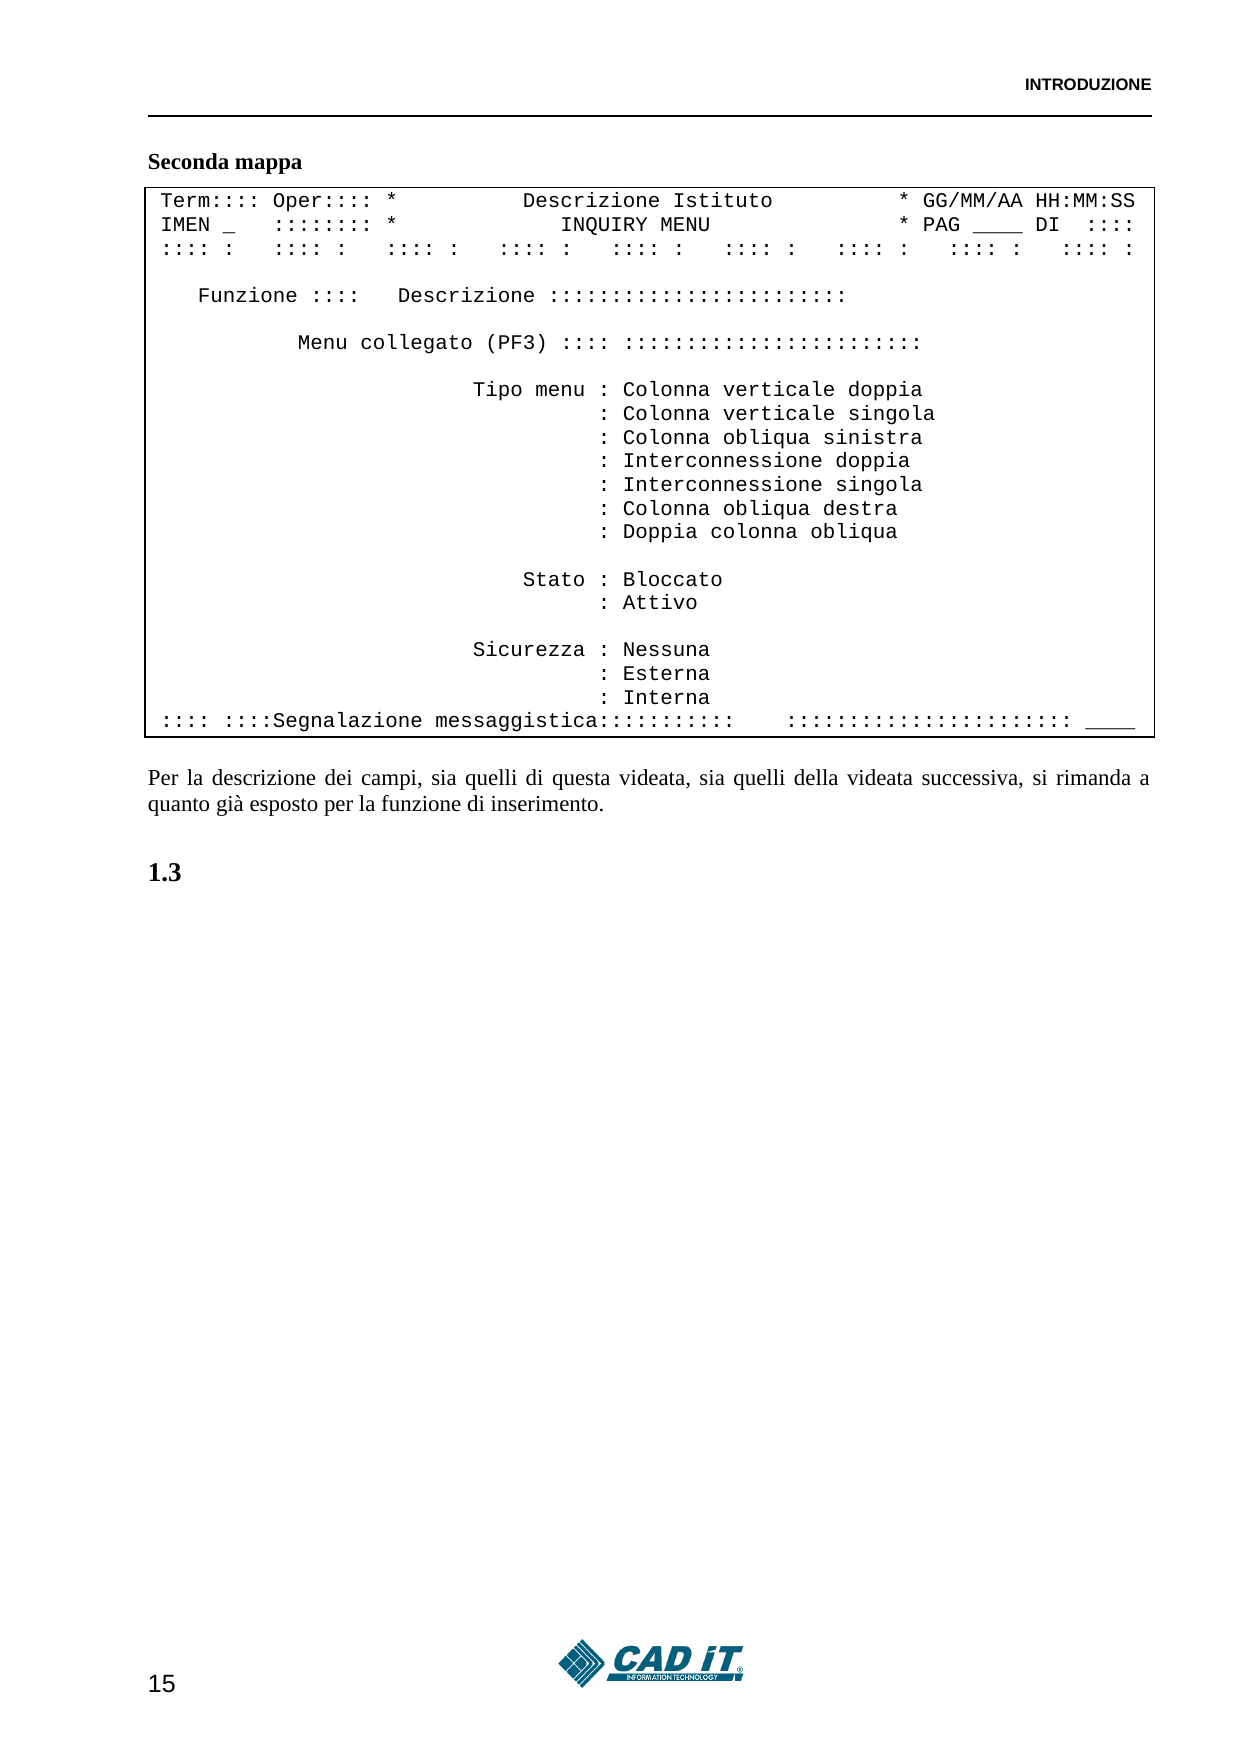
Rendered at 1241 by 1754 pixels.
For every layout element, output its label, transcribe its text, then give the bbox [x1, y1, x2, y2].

text : Attivo [148, 592, 1152, 616]
text Term:::: Oper:::: * Descrizione Istituto * GG/MM/AA HH:MM:SS [146, 188, 1154, 214]
text Tipo menu : Colonna verticale doppia [148, 379, 1152, 403]
text :::: ::::Segnalazione messaggistica::::::::::: ::::::::::::::::::::::: ____ [146, 707, 1154, 736]
text Sicurezza : Nessuna [148, 639, 1152, 663]
text : Doppia colonna obliqua [148, 521, 1152, 545]
text Per la descrizione dei campi, sia quelli di questa videata, sia quelli della videata successiva, si rimanda a quanto già esposto per la funzione di inserimento. [148, 764, 1152, 817]
text Seconda mappa [148, 148, 1152, 174]
text : Esterna [148, 663, 1152, 687]
text Funzione :::: Descrizione :::::::::::::::::::::::: [148, 285, 1152, 308]
text Stato : Bloccato [148, 568, 1152, 592]
text : Colonna obliqua sinistra [148, 427, 1152, 450]
text : Interconnessione singola [148, 474, 1152, 498]
text : Colonna obliqua destra [148, 498, 1152, 521]
text : Colonna verticale singola [148, 403, 1152, 427]
text Menu collegato (PF3) :::: :::::::::::::::::::::::: [148, 332, 1152, 356]
text : Interna [148, 687, 1152, 707]
text IMEN _ :::::::: * INQUIRY MENU * PAG ____ DI :::: [148, 214, 1152, 237]
text : Interconnessione doppia [148, 450, 1152, 474]
text :::: : :::: : :::: : :::: : :::: : :::: : :::: : :::: : :::: : [148, 237, 1152, 261]
picture [552, 1637, 747, 1690]
